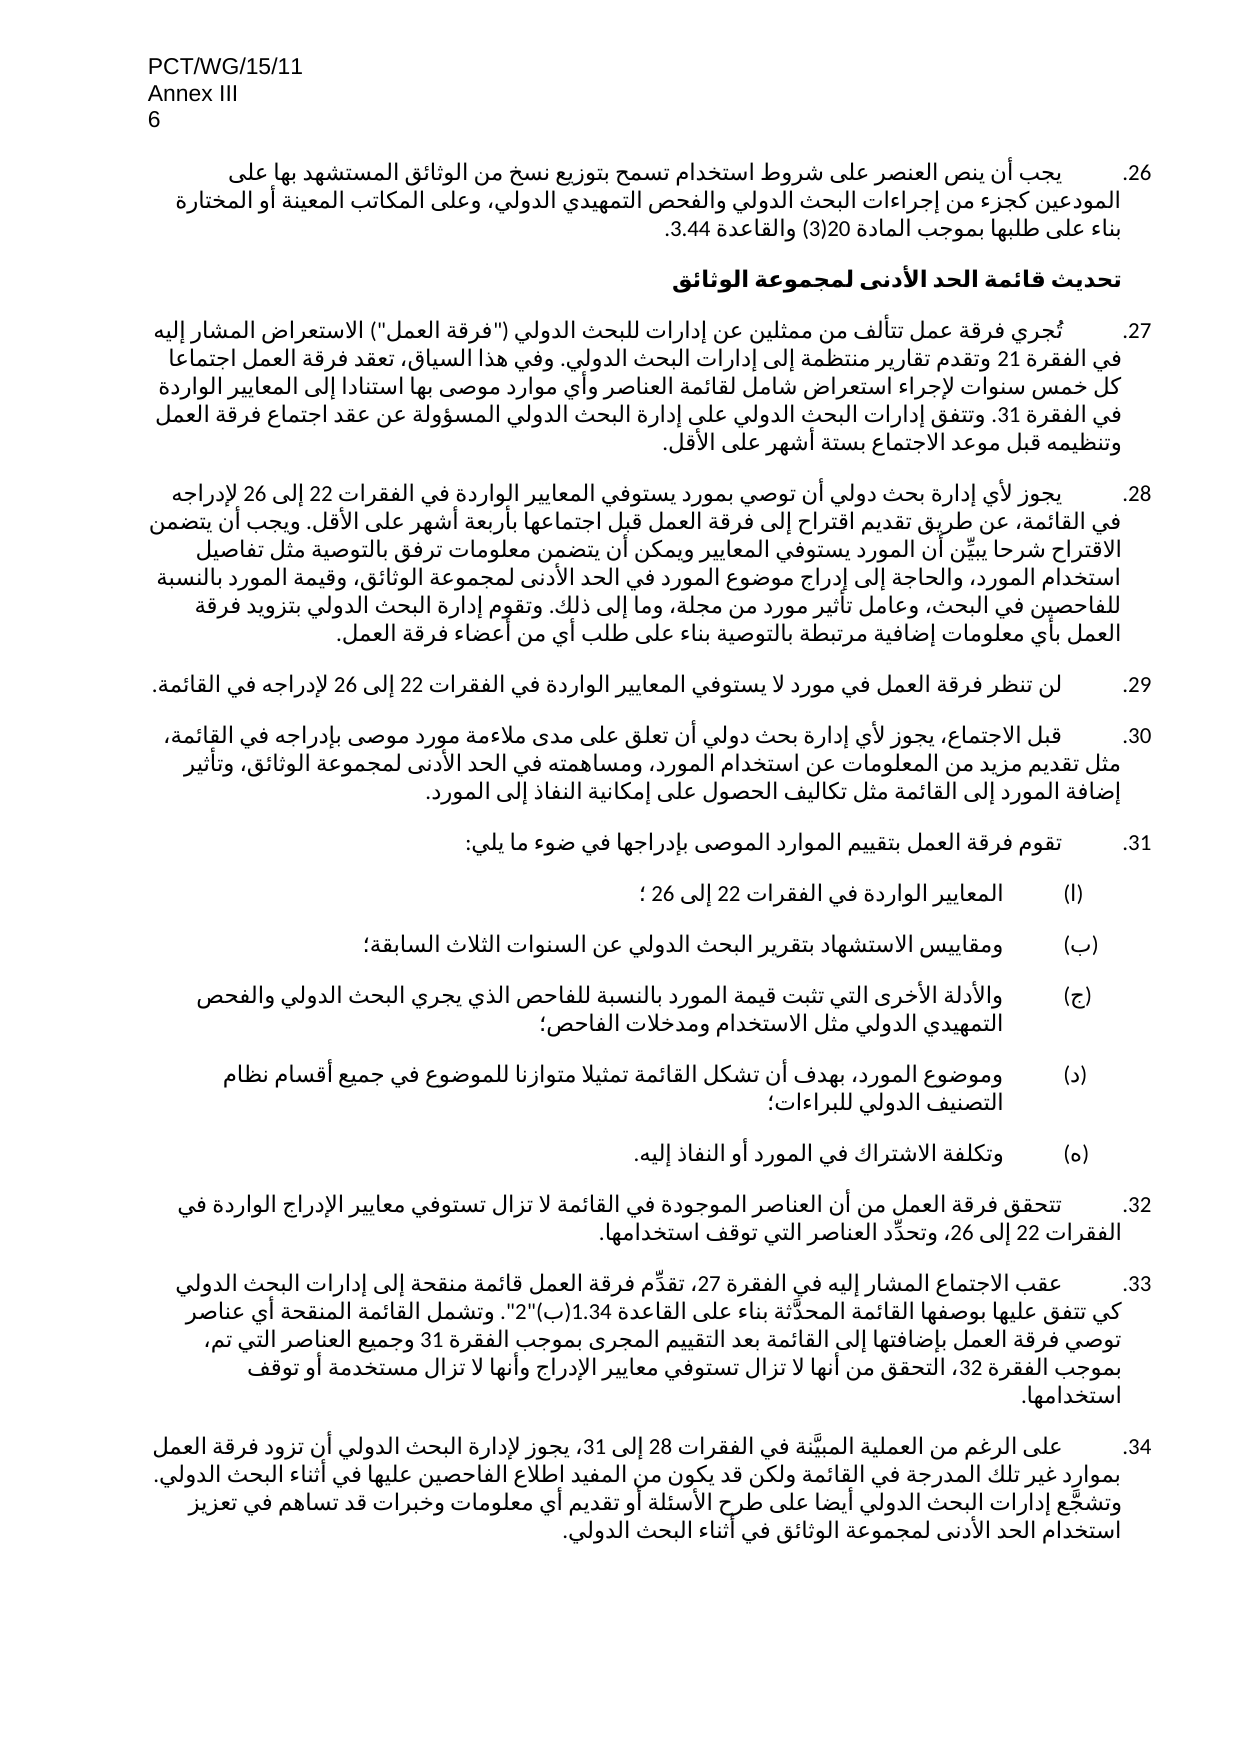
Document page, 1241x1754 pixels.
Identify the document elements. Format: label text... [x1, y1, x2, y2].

list وتكلفة الاشتراك في المورد أو النفاذ إليه. [148, 1139, 1063, 1167]
list المعايير الواردة في الفقرات ‏22 إلى ‏26 ؛ [148, 879, 1063, 907]
list تقوم فرقة العمل بتقييم الموارد الموصى بإدراجها في ضوء ما يلي: [148, 828, 1122, 856]
list والأدلة الأخرى التي تثبت قيمة المورد بالنسبة للفاحص الذي يجري البحث الدولي والفحص التمهيدي الدولي مثل الاستخدام ومدخلات الفاحص؛ [148, 981, 1063, 1037]
list عقب الاجتماع المشار إليه في الفقرة ‏27، تقدِّم فرقة العمل قائمة منقحة إلى إدارات البحث الدولي كي تتفق عليها بوصفها القائمة المحدَّثة بناء على القاعدة 1.34(ب)"2". وتشمل القائمة المنقحة أي عناصر توصي فرقة العمل بإضافتها إلى القائمة بعد التقييم المجرى بموجب الفقرة ‏31 وجميع العناصر التي تم، بموجب الفقرة ‏32، التحقق من أنها لا تزال تستوفي معايير الإدراج وأنها لا تزال مستخدمة أو توقف استخدامها. [148, 1269, 1122, 1409]
list قبل الاجتماع، يجوز لأي إدارة بحث دولي أن تعلق على مدى ملاءمة مورد موصى بإدراجه في القائمة، مثل تقديم مزيد من المعلومات عن استخدام المورد، ومساهمته في الحد الأدنى لمجموعة الوثائق، وتأثير إضافة المورد إلى القائمة مثل تكاليف الحصول على إمكانية النفاذ إلى المورد. [148, 721, 1122, 806]
list لن تنظر فرقة العمل في مورد لا يستوفي المعايير الواردة في الفقرات ‏22 إلى ‏26 لإدراجه في القائمة. [148, 671, 1122, 698]
list تُجري فرقة عمل تتألف من ممثلين عن إدارات للبحث الدولي ("فرقة العمل") الاستعراض المشار إليه في الفقرة ‏21 وتقدم تقارير منتظمة إلى إدارات البحث الدولي. وفي هذا السياق، تعقد فرقة العمل اجتماعا كل خمس سنوات لإجراء استعراض شامل لقائمة العناصر وأي موارد موصى بها استنادا إلى المعايير الواردة في الفقرة ‏31. وتتفق إدارات البحث الدولي على إدارة البحث الدولي المسؤولة عن عقد اجتماع فرقة العمل وتنظيمه قبل موعد الاجتماع بستة أشهر على الأقل. [148, 316, 1122, 457]
list تتحقق فرقة العمل من أن العناصر الموجودة في القائمة لا تزال تستوفي معايير الإدراج الواردة في الفقرات ‏22 إلى ‏26، وتحدِّد العناصر التي توقف استخدامها. [148, 1190, 1122, 1246]
list يجب أن ينص العنصر على شروط استخدام تسمح بتوزيع نسخ من الوثائق المستشهد بها على المودعين كجزء من إجراءات البحث الدولي والفحص التمهيدي الدولي، وعلى المكاتب المعينة أو المختارة بناء على طلبها بموجب المادة 20(3) والقاعدة 3.44. [148, 158, 1122, 243]
text تحديث قائمة الحد الأدنى لمجموعة الوثائق [148, 266, 1122, 293]
list يجوز لأي إدارة بحث دولي أن توصي بمورد يستوفي المعايير الواردة في الفقرات ‏22 إلى ‏26 لإدراجه في القائمة، عن طريق تقديم اقتراح إلى فرقة العمل قبل اجتماعها بأربعة أشهر على الأقل. ويجب أن يتضمن الاقتراح شرحا يبيِّن أن المورد يستوفي المعايير ويمكن أن يتضمن معلومات ترفق بالتوصية مثل تفاصيل استخدام المورد، والحاجة إلى إدراج موضوع المورد في الحد الأدنى لمجموعة الوثائق، وقيمة المورد بالنسبة للفاحصين في البحث، وعامل تأثير مورد من مجلة، وما إلى ذلك. وتقوم إدارة البحث الدولي بتزويد فرقة العمل بأي معلومات إضافية مرتبطة بالتوصية بناء على طلب أي من أعضاء فرقة العمل. [148, 479, 1122, 648]
list على الرغم من العملية المبيَّنة في الفقرات ‏28 إلى ‏31، يجوز لإدارة البحث الدولي أن تزود فرقة العمل بموارد غير تلك المدرجة في القائمة ولكن قد يكون من المفيد اطلاع الفاحصين عليها في أثناء البحث الدولي. وتشجَّع إدارات البحث الدولي أيضا على طرح الأسئلة أو تقديم أي معلومات وخبرات قد تساهم في تعزيز استخدام الحد الأدنى لمجموعة الوثائق في أثناء البحث الدولي. [148, 1432, 1122, 1544]
list وموضوع المورد، بهدف أن تشكل القائمة تمثيلا متوازنا للموضوع في جميع أقسام نظام التصنيف الدولي للبراءات؛ [148, 1060, 1063, 1116]
list ومقاييس الاستشهاد بتقرير البحث الدولي عن السنوات الثلاث السابقة؛ [148, 930, 1063, 958]
